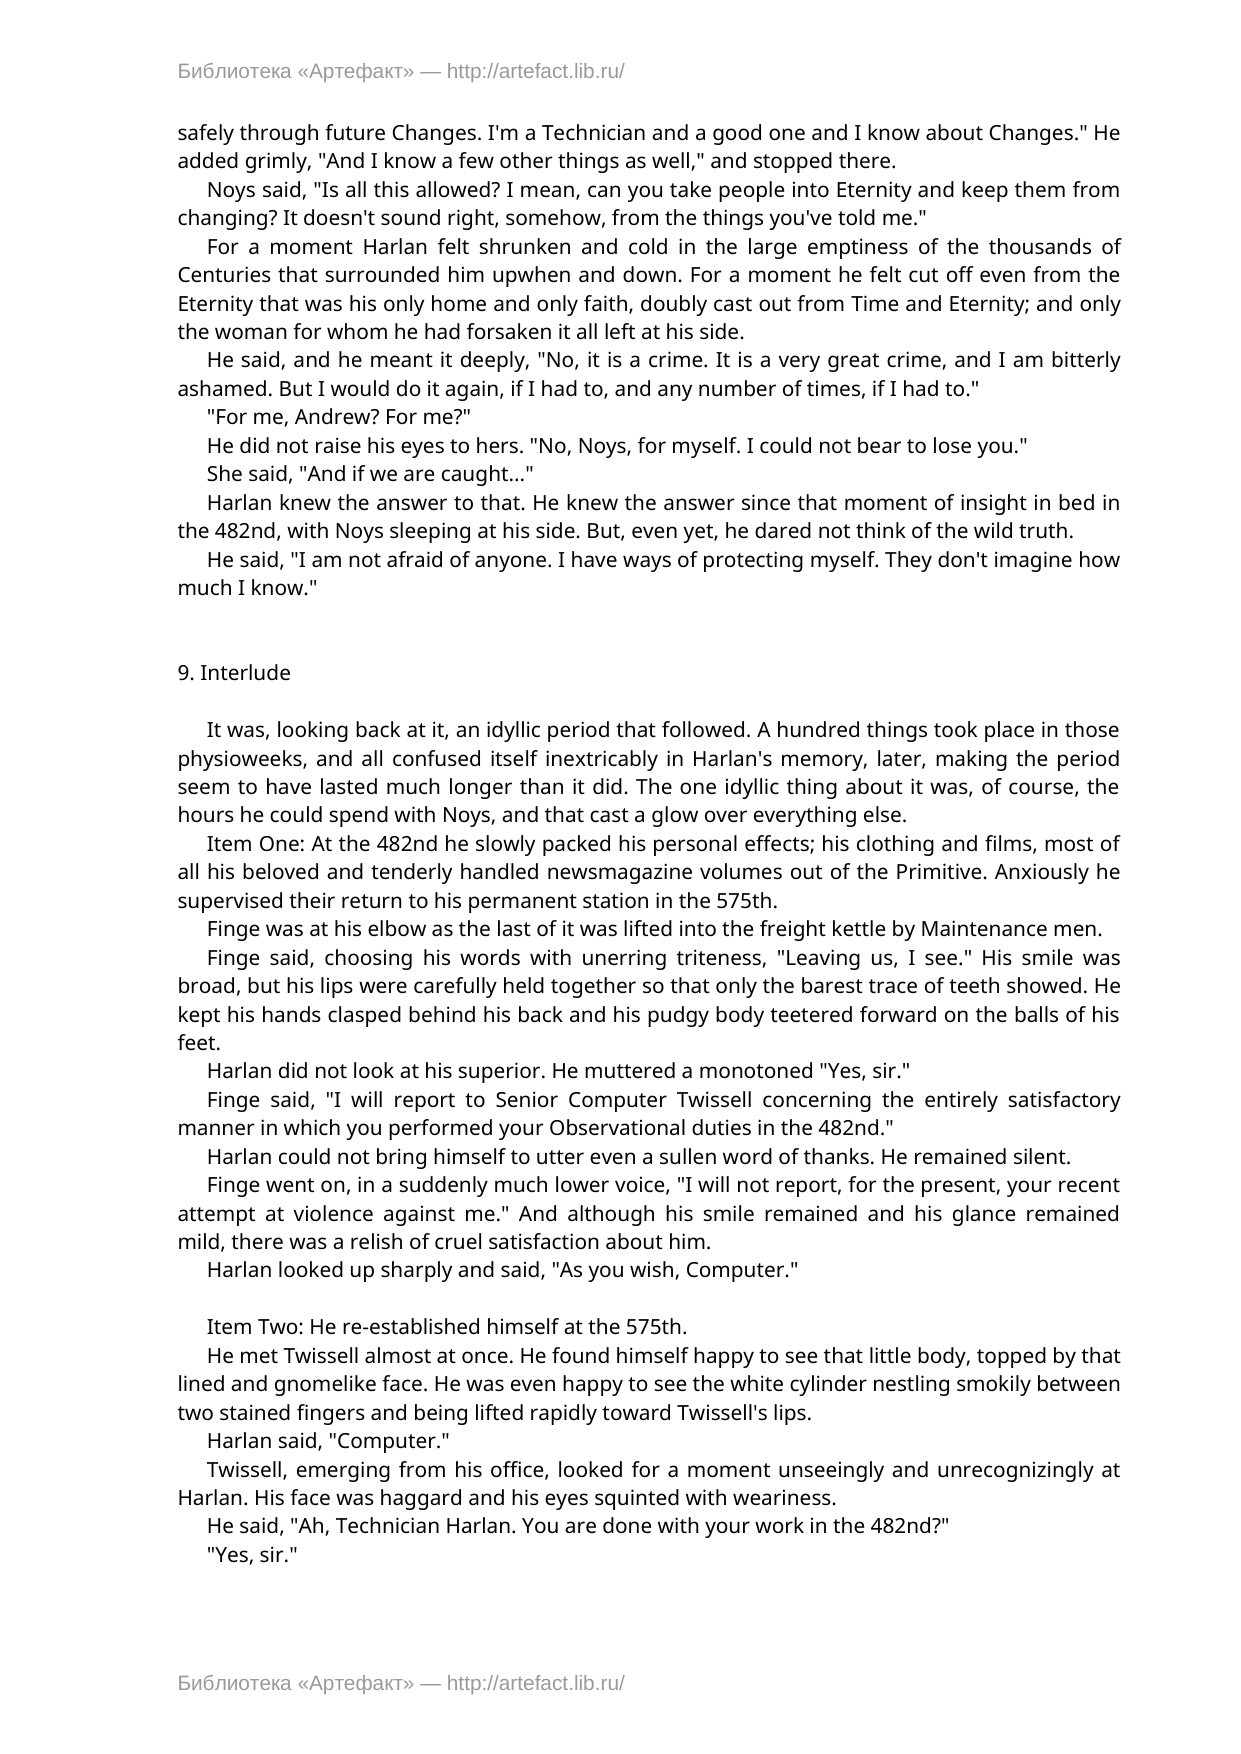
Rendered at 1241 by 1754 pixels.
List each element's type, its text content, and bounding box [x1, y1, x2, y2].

text He said, and he meant it deeply, "No, it is a crime. It is a very great crime, and I am bitterly ashamed. But I would do it again, if I had to, and any number of times, if I had to." [177, 346, 1122, 402]
subtitle 9. Interlude [177, 658, 1122, 687]
text Finge said, choosing his words with unerring triteness, "Leaving us, I see." His smile was broad, but his lips were carefully held together so that only the barest trace of teeth showed. He kept his hands clasped behind his back and his pudgy body teetered forward on the balls of his feet. [177, 943, 1122, 1057]
text Finge was at his elbow as the last of it was lifted into the freight kettle by Maintenance men. [177, 914, 1122, 943]
text He said, "Ah, Technician Harlan. You are done with your work in the 482nd?" [177, 1512, 1122, 1540]
text Twissell, emerging from his office, looked for a moment unseeingly and unrecognizingly at Harlan. His face was haggard and his eyes squinted with weariness. [177, 1455, 1122, 1512]
text Harlan said, "Computer." [177, 1426, 1122, 1455]
text He said, "I am not afraid of anyone. I have ways of protecting myself. They don't imagine how much I know." [177, 545, 1122, 602]
text She said, "And if we are caught..." [177, 459, 1122, 488]
text Item Two: He re-established himself at the 575th. [177, 1312, 1122, 1341]
text Finge said, "I will report to Senior Computer Twissell concerning the entirely satisfactory manner in which you performed your Observational duties in the 482nd." [177, 1085, 1122, 1142]
text Harlan could not bring himself to utter even a sullen word of thanks. He remained silent. [177, 1142, 1122, 1170]
text "Yes, sir." [177, 1540, 1122, 1568]
text It was, looking back at it, an idyllic period that followed. A hundred things took place in those physioweeks, and all confused itself inextricably in Harlan's memory, later, making the period seem to have lasted much longer than it did. The one idyllic thing about it was, of course, the hours he could spend with Noys, and that cast a glow over everything else. [177, 715, 1122, 829]
text "For me, Andrew? For me?" [177, 402, 1122, 431]
text For a moment Harlan felt shrunken and cold in the large emptiness of the thousands of Centuries that surrounded him upwhen and down. For a moment he felt cut off even from the Eternity that was his only home and only faith, doubly cast out from Time and Eternity; and only the woman for whom he had forsaken it all left at his side. [177, 232, 1122, 346]
text Harlan did not look at his superior. He muttered a monotoned "Yes, sir." [177, 1057, 1122, 1085]
text He did not raise his eyes to hers. "No, Noys, for myself. I could not bear to lose you." [177, 431, 1122, 459]
text Harlan knew the answer to that. He knew the answer since that moment of insight in bed in the 482nd, with Noys sleeping at his side. But, even yet, he dared not think of the wild truth. [177, 488, 1122, 545]
text Item One: At the 482nd he slowly packed his personal effects; his clothing and films, most of all his beloved and tenderly handled newsmagazine volumes out of the Primitive. Anxiously he supervised their return to his permanent station in the 575th. [177, 829, 1122, 914]
text Noys said, "Is all this allowed? I mean, can you take people into Eternity and keep them from changing? It doesn't sound right, somehow, from the things you've told me." [177, 175, 1122, 232]
text He met Twissell almost at once. He found himself happy to see that little body, topped by that lined and gnomelike face. He was even happy to see the white cylinder nestling smokily between two stained fingers and being lifted rapidly toward Twissell's lips. [177, 1341, 1122, 1426]
text Finge went on, in a suddenly much lower voice, "I will not report, for the present, your recent attempt at violence against me." And although his smile remained and his glance remained mild, there was a relish of cruel satisfaction about him. [177, 1170, 1122, 1256]
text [177, 118, 1122, 175]
text Harlan looked up sharply and said, "As you wish, Computer." [177, 1256, 1122, 1284]
